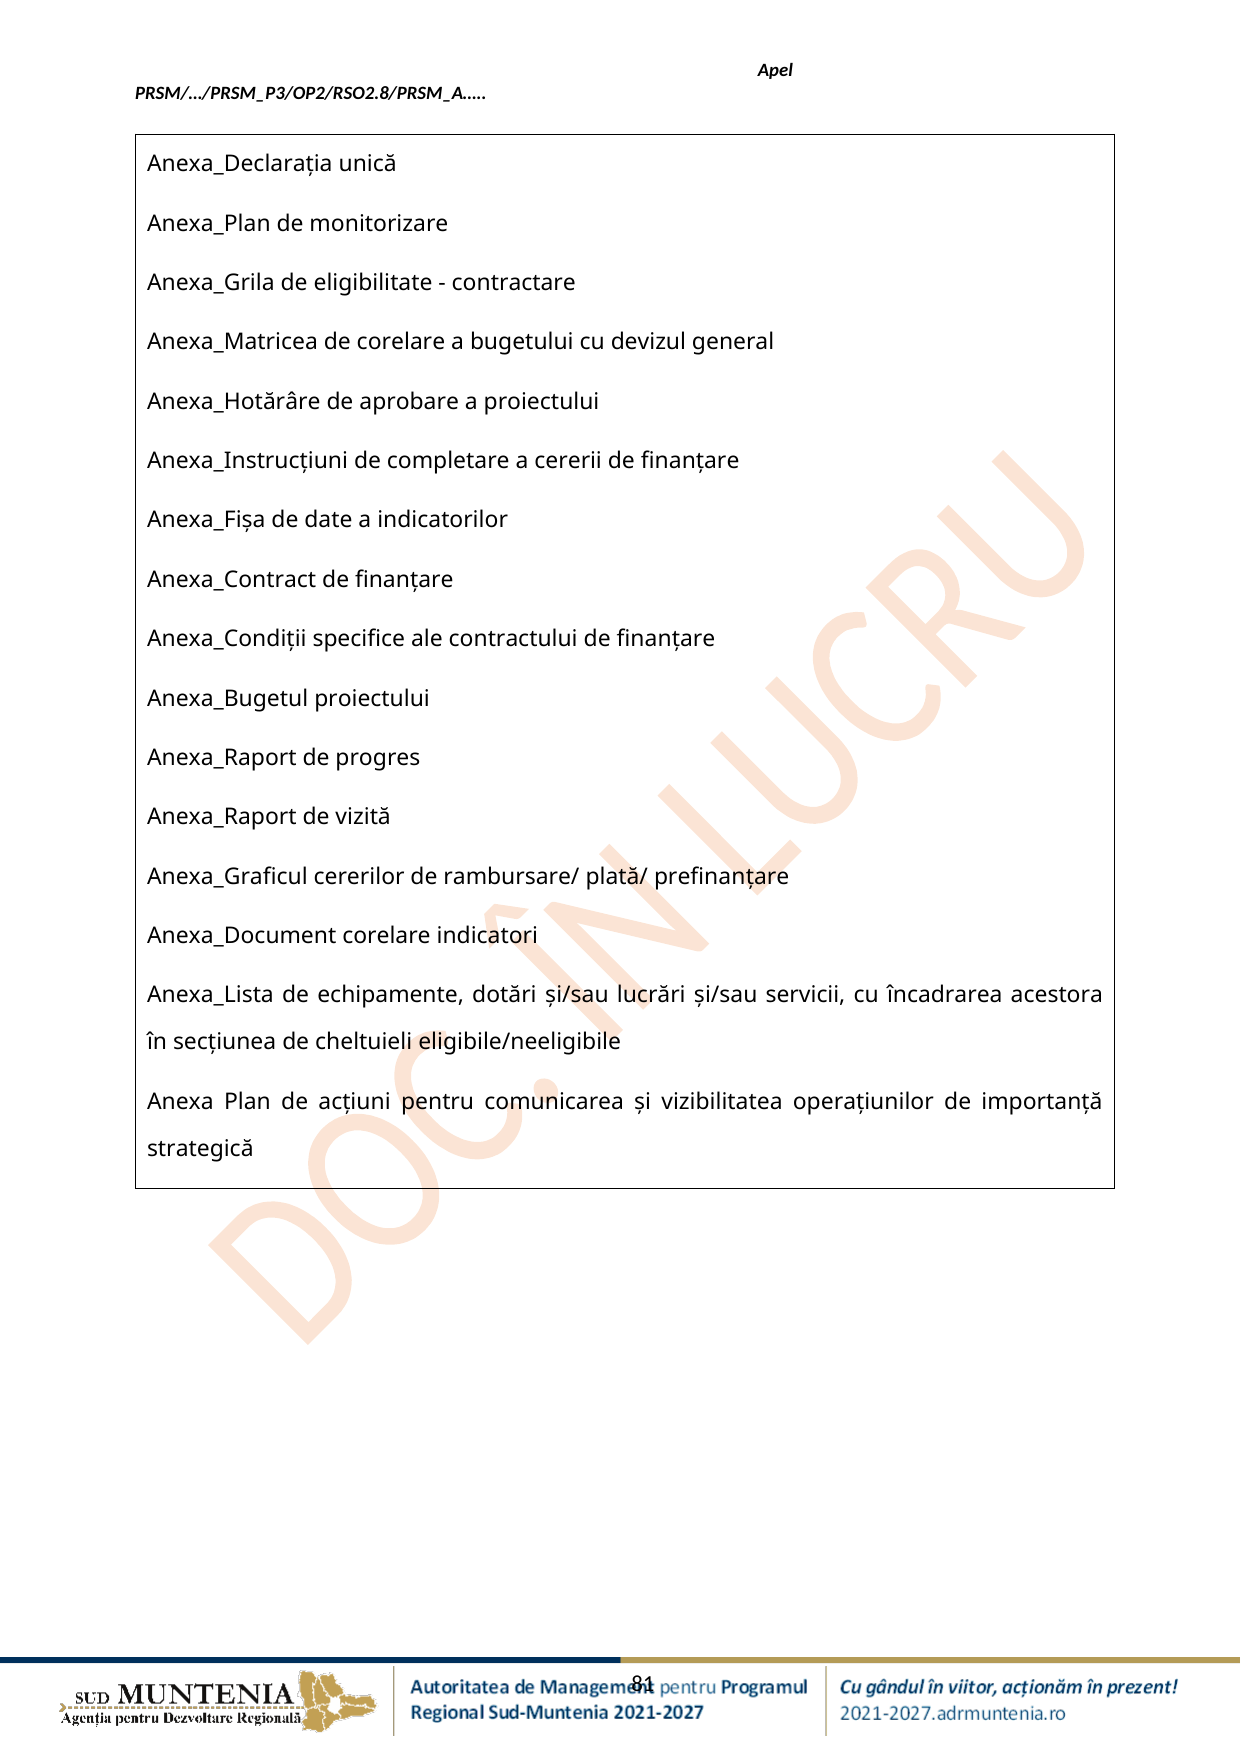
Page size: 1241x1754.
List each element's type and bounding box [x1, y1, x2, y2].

picture [0, 1657, 1241, 1737]
table_header [136, 135, 1114, 1188]
